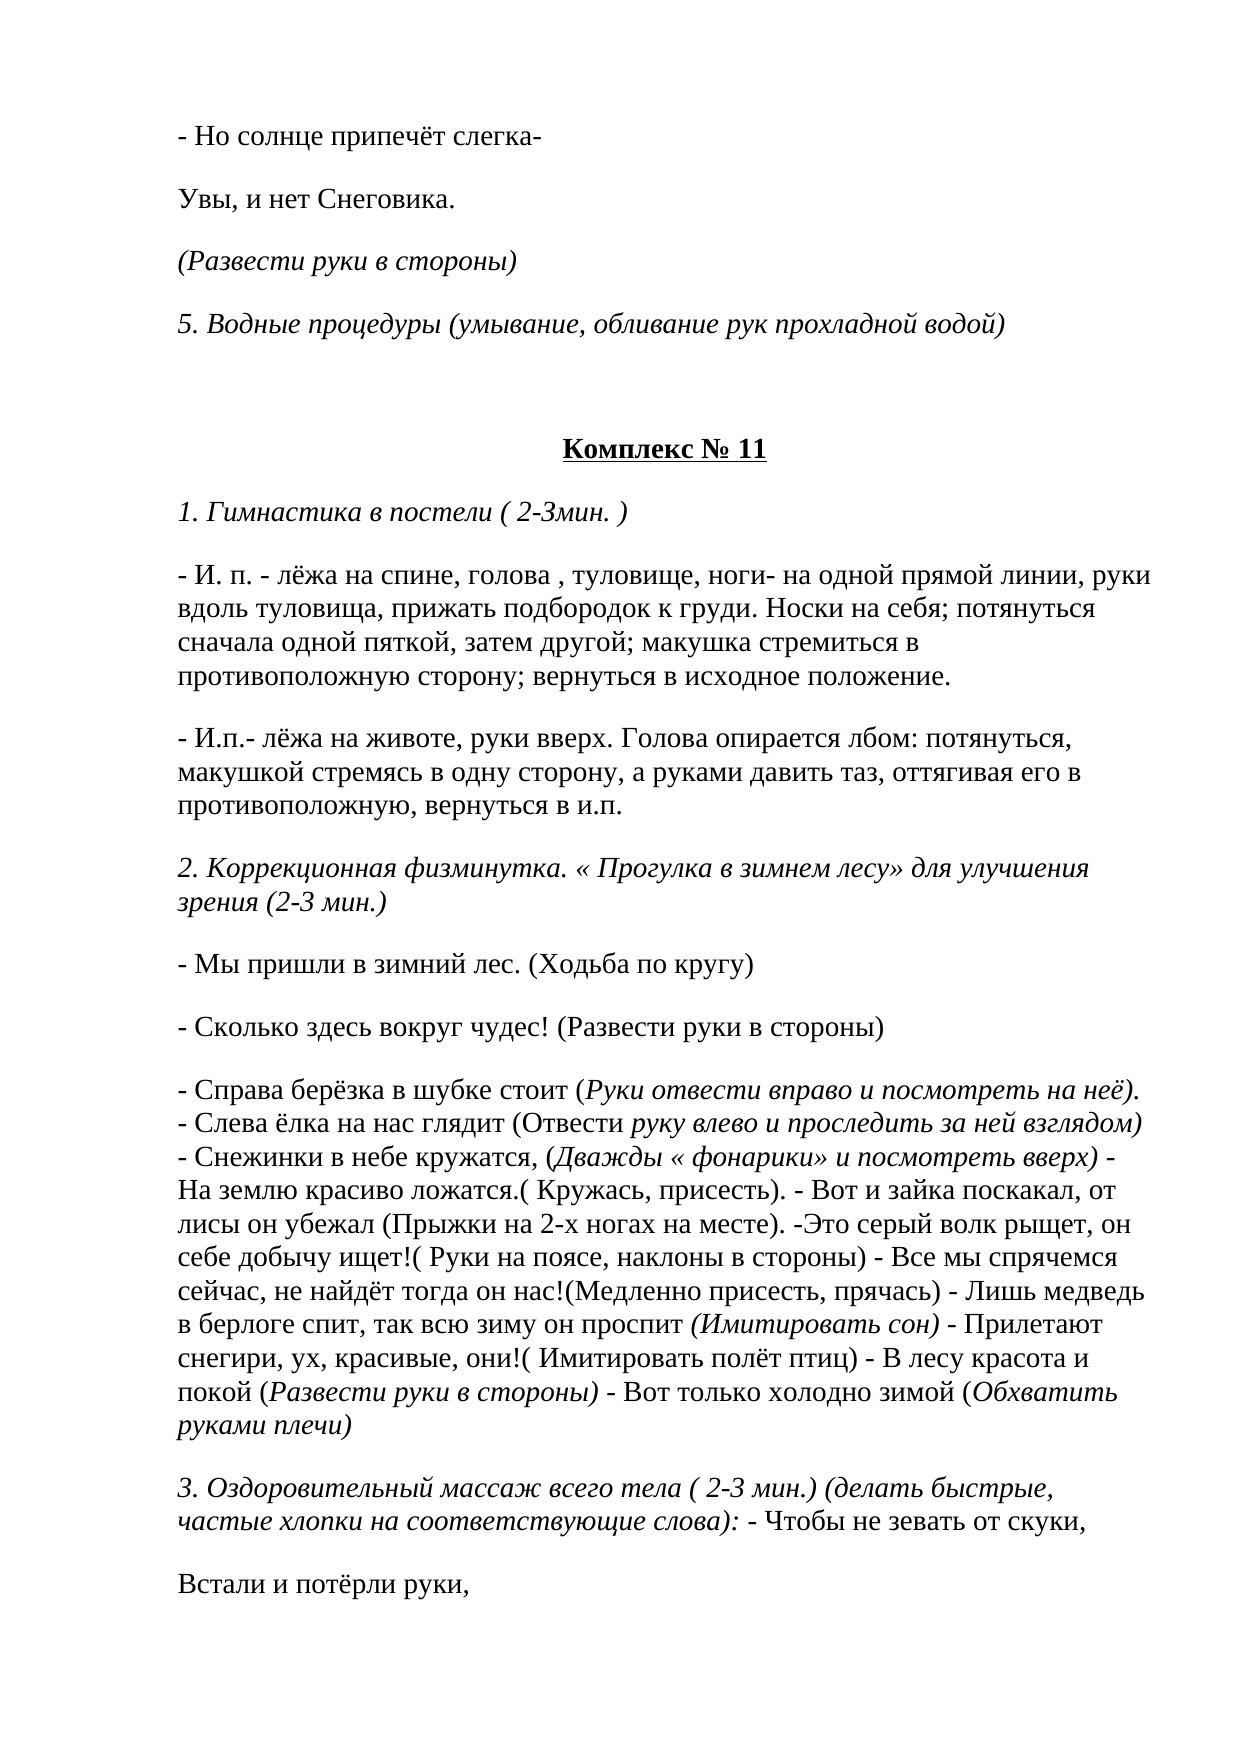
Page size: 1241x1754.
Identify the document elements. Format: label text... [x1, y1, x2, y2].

text - Мы пришли в зимний лес. (Ходьба по кругу) [177, 946, 1152, 980]
text 3. Оздоровительный массаж всего тела ( 2-3 мин.) (делать быстрые, частые хлопки на соответствующие слова): - Чтобы не зевать от скуки, [177, 1470, 1152, 1537]
text 2. Коррекционная физминутка. « Прогулка в зимнем лесу» для улучшения зрения (2-3 мин.) [177, 850, 1152, 917]
text - Но солнце припечёт слегка- [177, 118, 1152, 152]
text Увы, и нет Снеговика. [177, 181, 1152, 214]
text Комплекс № 11 [177, 432, 1152, 465]
text 1. Гимнастика в постели ( 2-Змин. ) [177, 494, 1152, 528]
text - Сколько здесь вокруг чудес! (Развести руки в стороны) [177, 1009, 1152, 1043]
text - И.п.- лёжа на животе, руки вверх. Голова опирается лбом: потянуться, макушкой стремясь в одну сторону, а руками давить таз, оттягивая его в противоположную, вернуться в и.п. [177, 720, 1152, 821]
text - И. п. - лёжа на спине, голова , туловище, ноги- на одной прямой линии, руки вдоль туловища, прижать подбородок к груди. Носки на себя; потянуться сначала одной пяткой, затем другой; макушка стремиться в противоположную сторону; вернуться в исходное положение. [177, 557, 1152, 691]
text Встали и потёрли руки, [177, 1566, 1152, 1600]
text 5. Водные процедуры (умывание, обливание рук прохладной водой) [177, 306, 1152, 340]
text - Справа берёзка в шубке стоит (Руки отвести вправо и посмотреть на неё). - Слева ёлка на нас глядит (Отвести руку влево и проследить за ней взглядом) - Снежинки в небе кружатся, (Дважды « фонарики» и посмотреть вверх) - На землю красиво ложатся.( Кружась, присесть). - Вот и зайка поскакал, от лисы он убежал (Прыжки на 2-х ногах на месте). -Это серый волк рыщет, он себе добычу ищет!( Руки на поясе, наклоны в стороны) - Все мы спрячемся сейчас, не найдёт тогда он нас!(Медленно присесть, прячась) - Лишь медведь в берлоге спит, так всю зиму он проспит (Имитировать сон) - Прилетают снегири, ух, красивые, они!( Имитировать полёт птиц) - В лесу красота и покой (Развести руки в стороны) - Вот только холодно зимой (Обхватить руками плечи) [177, 1072, 1152, 1441]
text (Развести руки в стороны) [177, 243, 1152, 277]
